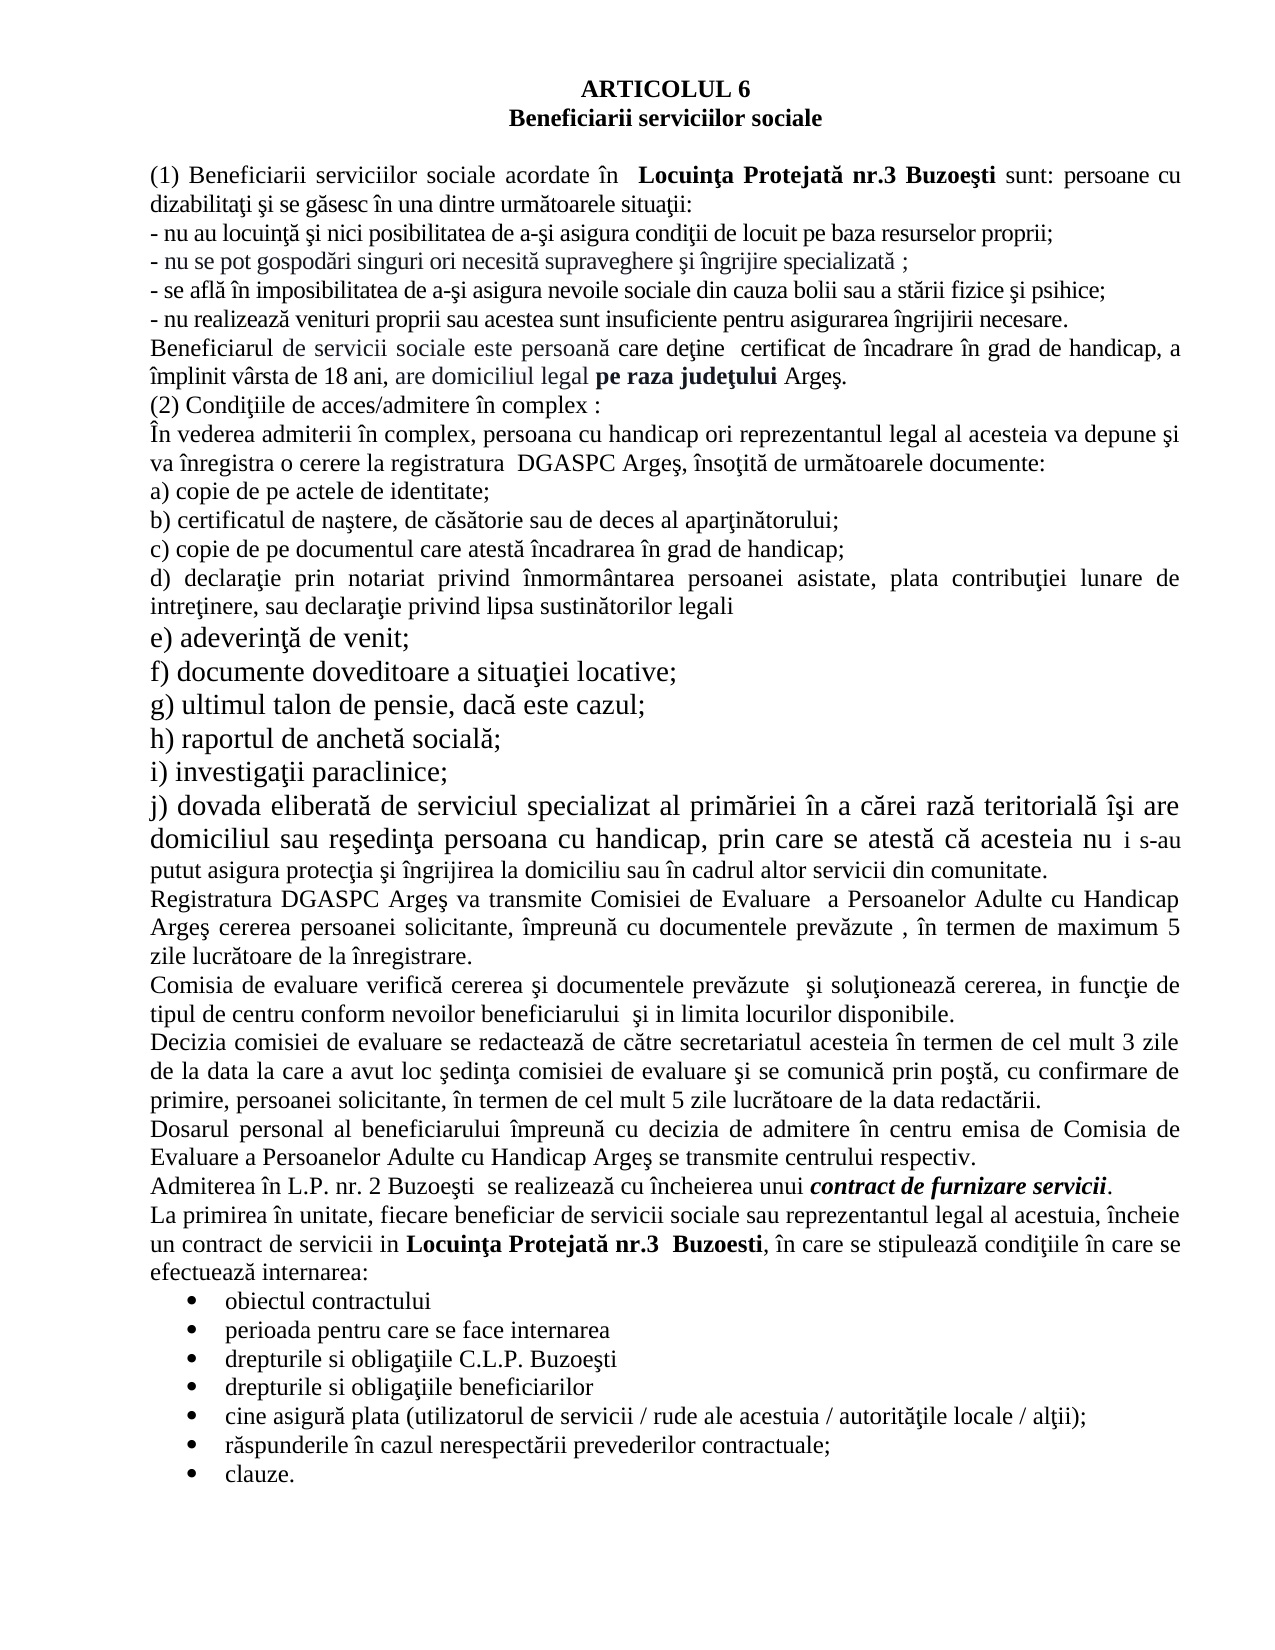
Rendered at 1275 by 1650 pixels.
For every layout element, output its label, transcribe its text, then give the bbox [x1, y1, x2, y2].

text La primirea în unitate, fiecare beneficiar de servicii sociale sau reprezentantul legal al acestuia, încheie un contract de servicii in Locuinţa Protejată nr.3 Buzoesti, în care se stipulează condiţiile în care se efectuează internarea: [150, 1200, 1181, 1286]
text Comisia de evaluare verifică cererea şi documentele prevăzute şi soluţionează cererea, in funcţie de tipul de centru conform nevoilor beneficiarului şi in limita locurilor disponibile. [150, 970, 1181, 1027]
text c) copie de pe documentul care atestă încadrarea în grad de handicap; [150, 534, 1181, 563]
text Admiterea în L.P. nr. 2 Buzoeşti se realizează cu încheierea unui contract de furnizare servicii. [150, 1171, 1181, 1200]
list răspunderile în cazul nerespectării prevederilor contractuale; [187, 1430, 1181, 1459]
text i) investigaţii paraclinice; [150, 754, 1181, 788]
text f) documente doveditoare a situaţiei locative; [150, 654, 1181, 687]
text g) ultimul talon de pensie, dacă este cazul; [150, 687, 1181, 721]
text e) adeverinţă de venit; [150, 620, 1181, 654]
text - nu realizează venituri proprii sau acestea sunt insuficiente pentru asigurarea îngrijirii necesare. [150, 304, 1181, 333]
list drepturile si obligaţiile beneficiarilor [187, 1372, 1181, 1401]
text (1) Beneficiarii serviciilor sociale acordate în Locuinţa Protejată nr.3 Buzoeşti sunt: persoane cu dizabilitaţi şi se găsesc în una dintre următoarele situaţii: [150, 160, 1181, 218]
text b) certificatul de naştere, de căsătorie sau de deces al aparţinătorului; [150, 505, 1181, 534]
text - nu se pot gospodări singuri ori necesită supraveghere şi îngrijire specializată ; [150, 246, 1181, 275]
list obiectul contractului [187, 1286, 1181, 1315]
text d) declaraţie prin notariat privind înmormântarea persoanei asistate, plata contribuţiei lunare de intreţinere, sau declaraţie privind lipsa sustinătorilor legali [150, 563, 1181, 620]
text Beneficiarii serviciilor sociale [150, 103, 1181, 131]
text (2) Condiţiile de acces/admitere în complex : [150, 390, 1181, 419]
text a) copie de pe actele de identitate; [150, 476, 1181, 505]
list drepturile si obligaţiile C.L.P. Buzoeşti [187, 1344, 1181, 1372]
text - nu au locuinţă şi nici posibilitatea de a-şi asigura condiţii de locuit pe baza resurselor proprii; [150, 218, 1181, 246]
list perioada pentru care se face internarea [187, 1315, 1181, 1344]
text - se află în imposibilitatea de a-şi asigura nevoile sociale din cauza bolii sau a stării fizice şi psihice; [150, 275, 1181, 304]
text ARTICOLUL 6 [150, 74, 1181, 103]
text Registratura DGASPC Argeş va transmite Comisiei de Evaluare a Persoanelor Adulte cu Handicap Argeş cererea persoanei solicitante, împreună cu documentele prevăzute , în termen de maximum 5 zile lucrătoare de la înregistrare. [150, 884, 1181, 970]
text În vederea admiterii în complex, persoana cu handicap ori reprezentantul legal al acesteia va depune şi va înregistra o cerere la registratura DGASPC Argeş, însoţită de următoarele documente: [150, 419, 1181, 476]
list cine asigură plata (utilizatorul de servicii / rude ale acestuia / autorităţile locale / alţii); [187, 1401, 1181, 1430]
text Dosarul personal al beneficiarului împreună cu decizia de admitere în centru emisa de Comisia de Evaluare a Persoanelor Adulte cu Handicap Argeş se transmite centrului respectiv. [150, 1114, 1181, 1171]
text Beneficiarul de servicii sociale este persoană care deţine certificat de încadrare în grad de handicap, a împlinit vârsta de 18 ani, are domiciliul legal pe raza judeţului Argeş. [150, 333, 1181, 390]
list clauze. [187, 1459, 1181, 1487]
text j) dovada eliberată de serviciul specializat al primăriei în a cărei rază teritorială îşi are domiciliul sau reşedinţa persoana cu handicap, prin care se atestă că acesteia nu i s-au putut asigura protecţia şi îngrijirea la domiciliu sau în cadrul altor servicii din comunitate. [150, 788, 1181, 884]
text Decizia comisiei de evaluare se redactează de către secretariatul acesteia în termen de cel mult 3 zile de la data la care a avut loc şedinţa comisiei de evaluare şi se comunică prin poştă, cu confirmare de primire, persoanei solicitante, în termen de cel mult 5 zile lucrătoare de la data redactării. [150, 1027, 1181, 1114]
text h) raportul de anchetă socială; [150, 721, 1181, 754]
